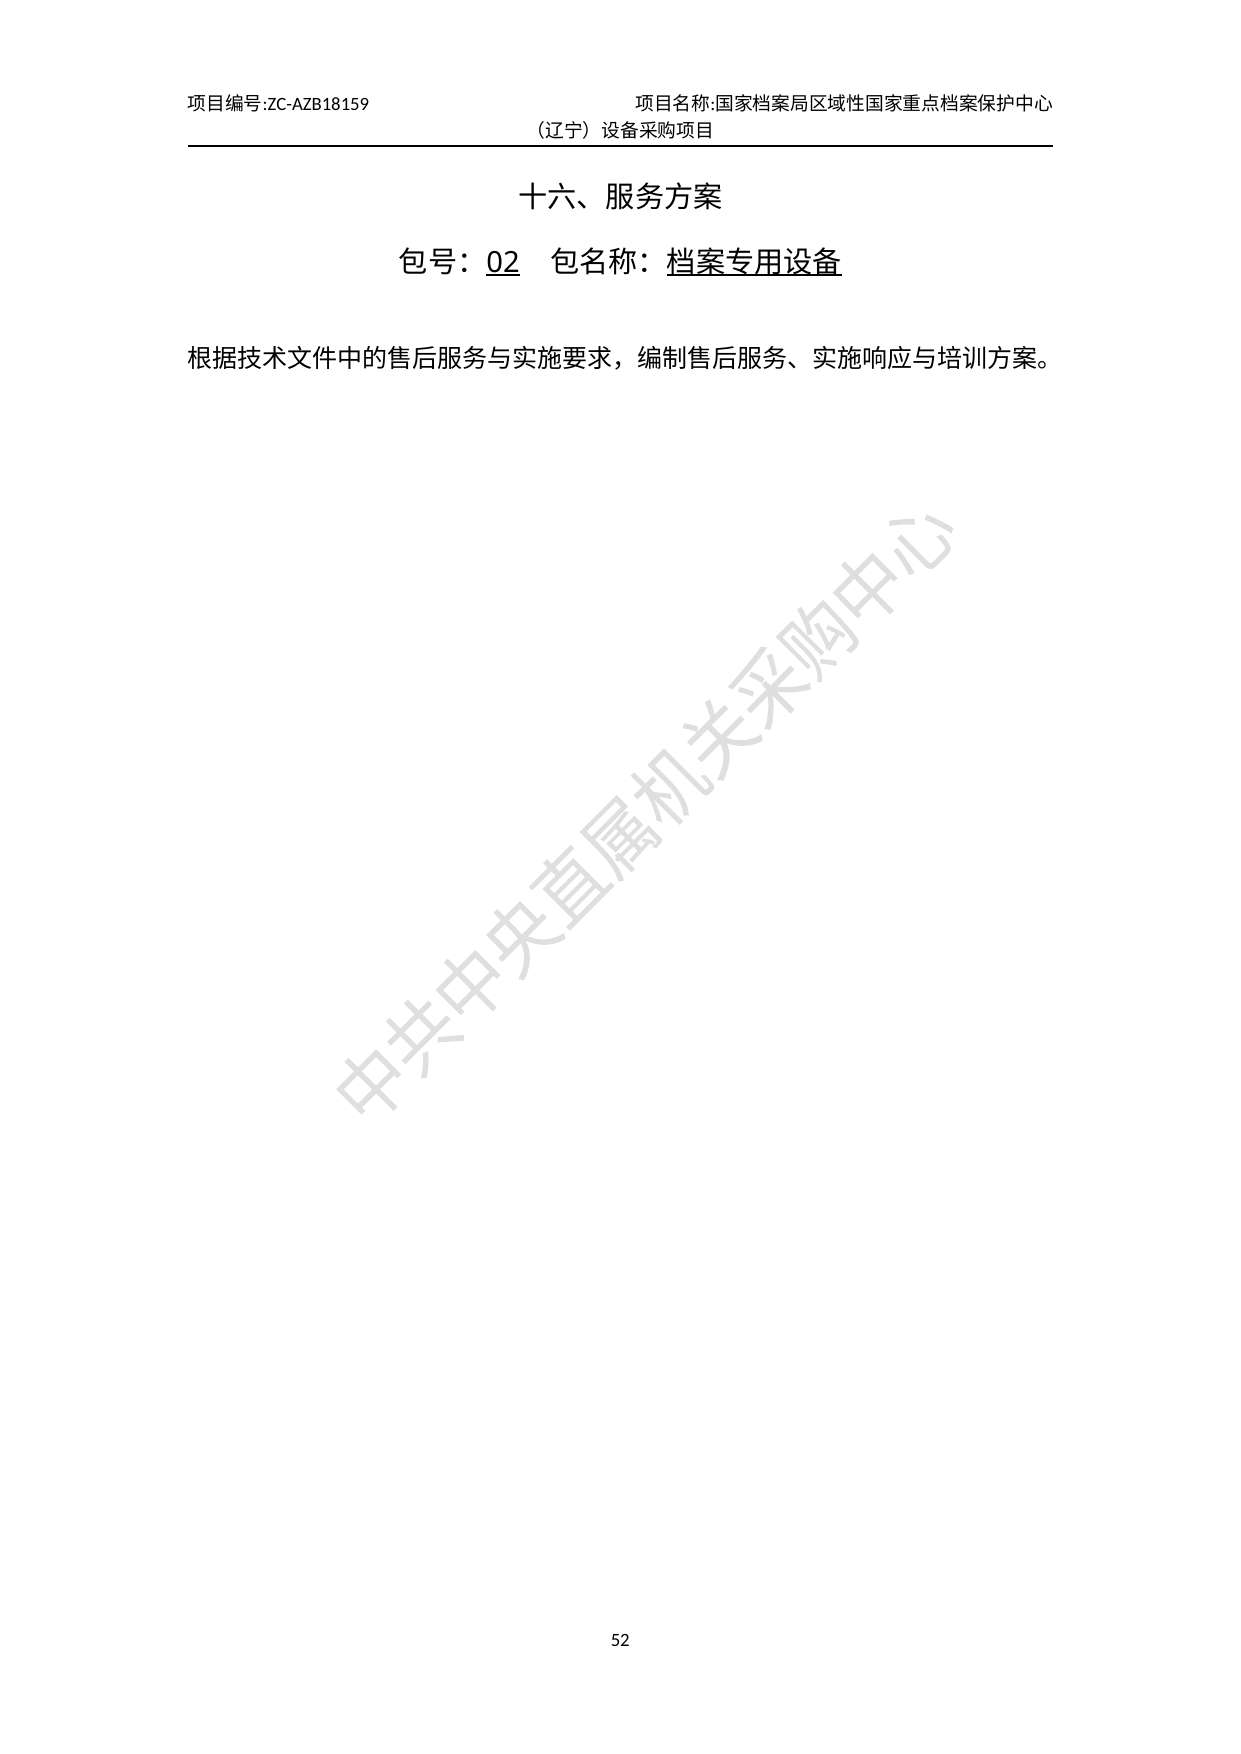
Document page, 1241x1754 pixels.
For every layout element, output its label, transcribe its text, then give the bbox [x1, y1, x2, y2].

text 包号：02 包名称：档案专用设备 [187, 227, 1053, 292]
text 十六、服务方案 [187, 162, 1053, 227]
text 根据技术文件中的售后服务与实施要求，编制售后服务、实施响应与培训方案。 [187, 324, 1053, 389]
